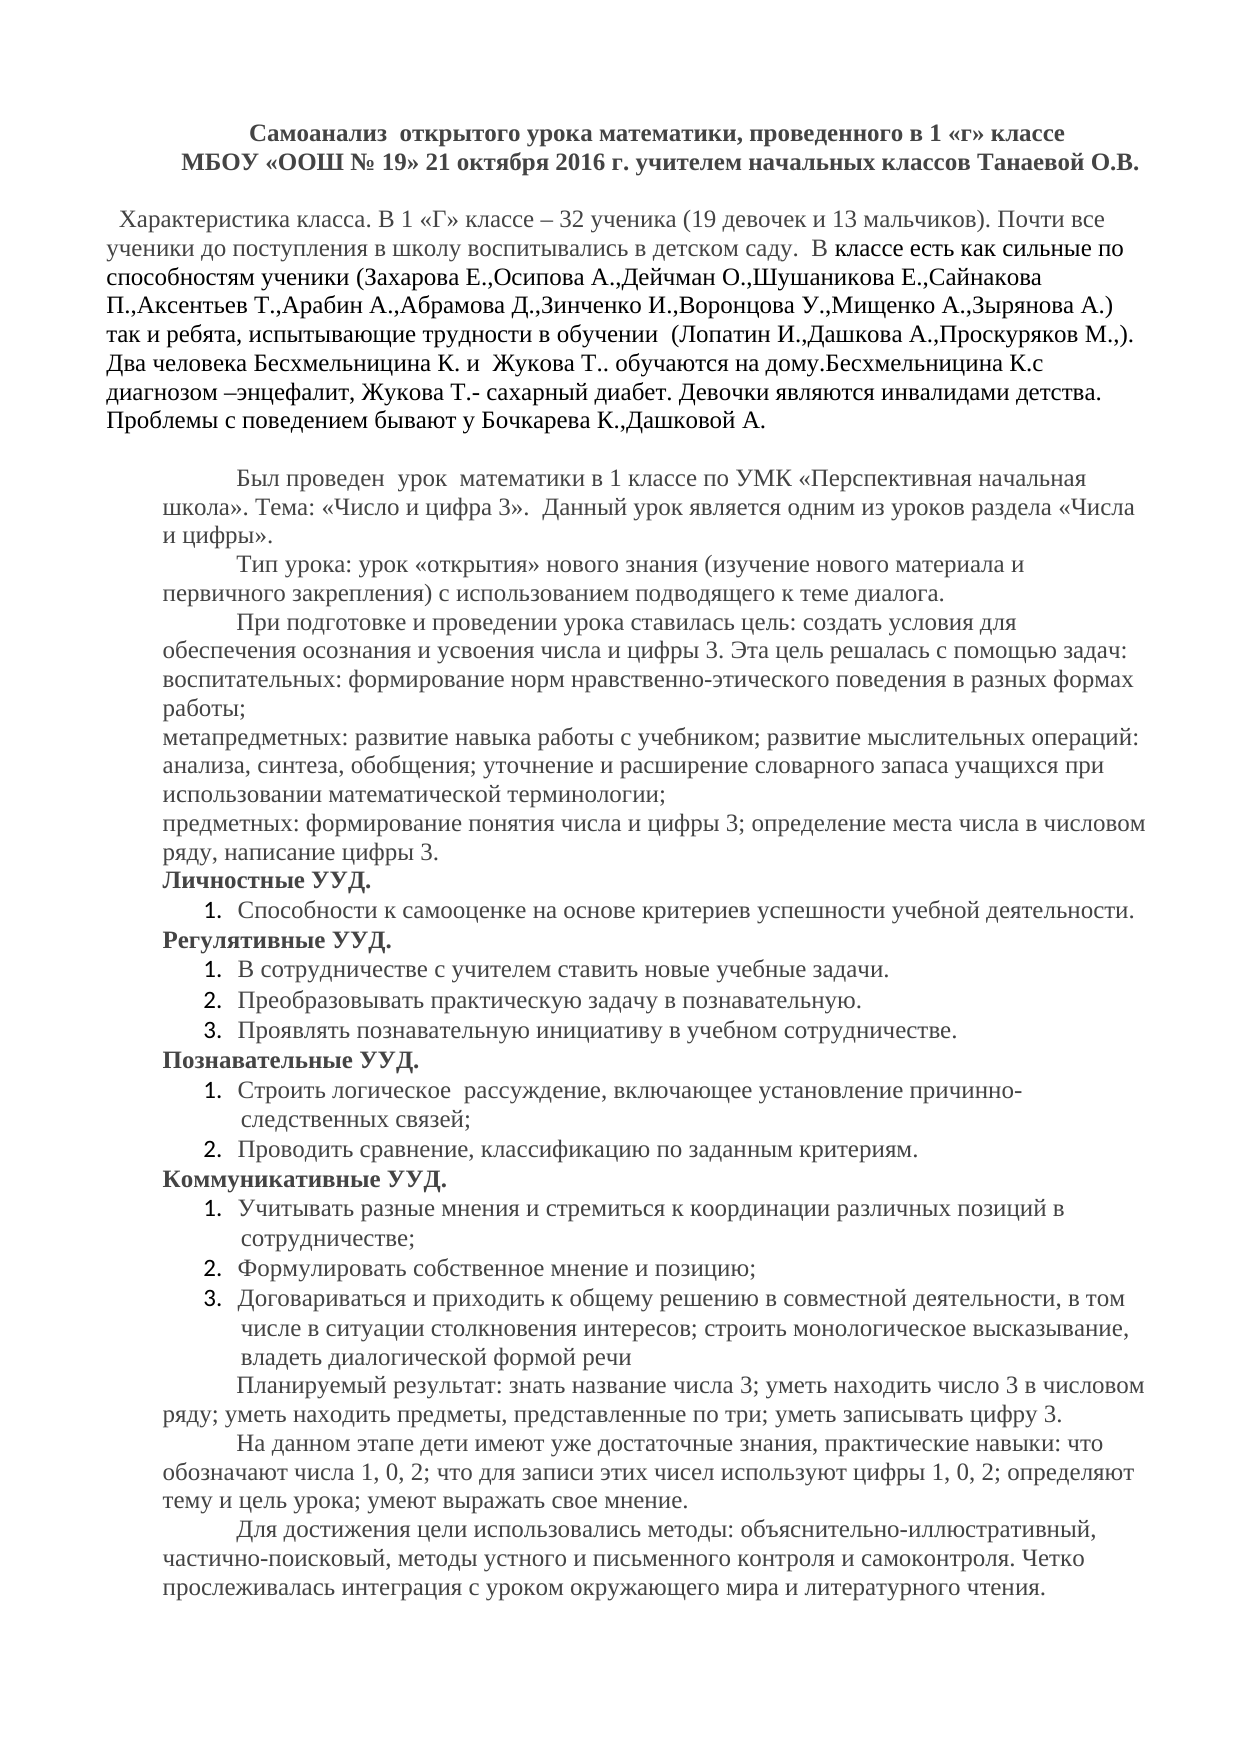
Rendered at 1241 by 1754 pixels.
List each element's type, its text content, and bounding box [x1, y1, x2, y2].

text Характеристика класса. В 1 «Г» классе – 32 ученика (19 девочек и 13 мальчиков). Почти все ученики до поступления в школу воспитывались в детском саду. В классе есть как сильные по способностям ученики (Захарова Е.,Осипова А.,Дейчман О.,Шушаникова Е.,Сайнакова П.,Аксентьев Т.,Арабин А.,Абрамова Д.,Зинченко И.,Воронцова У.,Мищенко А.,Зырянова А.) так и ребята, испытывающие трудности в обучении (Лопатин И.,Дашкова А.,Проскуряков М.,). Два человека Бесхмельницина К. и Жукова Т.. обучаются на дому.Бесхмельницина К.с диагнозом –энцефалит, Жукова Т.- сахарный диабет. Девочки являются инвалидами детства. Проблемы с поведением бывают у Бочкарева К.,Дашковой А. [87, 204, 1152, 434]
text Познавательные УУД. [162, 1045, 1152, 1074]
text При подготовке и проведении урока ставилась цель: создать условия для обеспечения осознания и усвоения числа и цифры 3. Эта цель решалась с помощью задач: [162, 607, 1152, 664]
list В сотрудничестве с учителем ставить новые учебные задачи. [203, 954, 1152, 984]
list Способности к самооценке на основе критериев успешности учебной деятельности. [203, 894, 1152, 925]
text Самоанализ открытого урока математики, проведенного в 1 «г» классе [162, 118, 1152, 147]
text предметных: формирование понятия числа и цифры 3; определение места числа в числовом ряду, написание цифры 3. [162, 808, 1152, 866]
text МБОУ «ООШ № 19» 21 октября 2016 г. учителем начальных классов Танаевой О.В. [162, 147, 1152, 176]
list Договариваться и приходить к общему решению в совместной деятельности, в том числе в ситуации столкновения интересов; строить монологическое высказывание, владеть диалогической формой речи [203, 1282, 1152, 1370]
text метапредметных: развитие навыка работы с учебником; развитие мыслительных операций: анализа, синтеза, обобщения; уточнение и расширение словарного запаса учащихся при использовании математической терминологии; [162, 722, 1152, 808]
list Проводить сравнение, классификацию по заданным критериям. [203, 1133, 1152, 1164]
text Для достижения цели использовались методы: объяснительно-иллюстративный, частично-поисковый, методы устного и письменного контроля и самоконтроля. Четко прослеживалась интеграция с уроком окружающего мира и литературного чтения. [162, 1514, 1152, 1600]
text Регулятивные УУД. [162, 925, 1152, 954]
list Учитывать разные мнения и стремиться к координации различных позиций в сотрудничестве; [203, 1192, 1152, 1252]
text Личностные УУД. [162, 866, 1152, 894]
list Строить логическое рассуждение, включающее установление причинно-следственных связей; [203, 1074, 1152, 1133]
list Формулировать собственное мнение и позицию; [203, 1252, 1152, 1282]
text Коммуникативные УУД. [162, 1164, 1152, 1192]
text воспитательных: формирование норм нравственно-этического поведения в разных формах работы; [162, 664, 1152, 722]
text Был проведен урок математики в 1 классе по УМК «Перспективная начальная школа». Тема: «Число и цифра 3». Данный урок является одним из уроков раздела «Числа и цифры». [162, 463, 1152, 549]
text Тип урока: урок «открытия» нового знания (изучение нового материала и первичного закрепления) с использованием подводящего к теме диалога. [162, 549, 1152, 607]
list Проявлять познавательную инициативу в учебном сотрудничестве. [203, 1015, 1152, 1045]
list Преобразовывать практическую задачу в познавательную. [203, 984, 1152, 1015]
text На данном этапе дети имеют уже достаточные знания, практические навыки: что обозначают числа 1, 0, 2; что для записи этих чисел используют цифры 1, 0, 2; определяют тему и цель урока; умеют выражать свое мнение. [162, 1428, 1152, 1514]
text Планируемый результат: знать название числа 3; уметь находить число 3 в числовом ряду; уметь находить предметы, представленные по три; уметь записывать цифру 3. [162, 1370, 1152, 1428]
